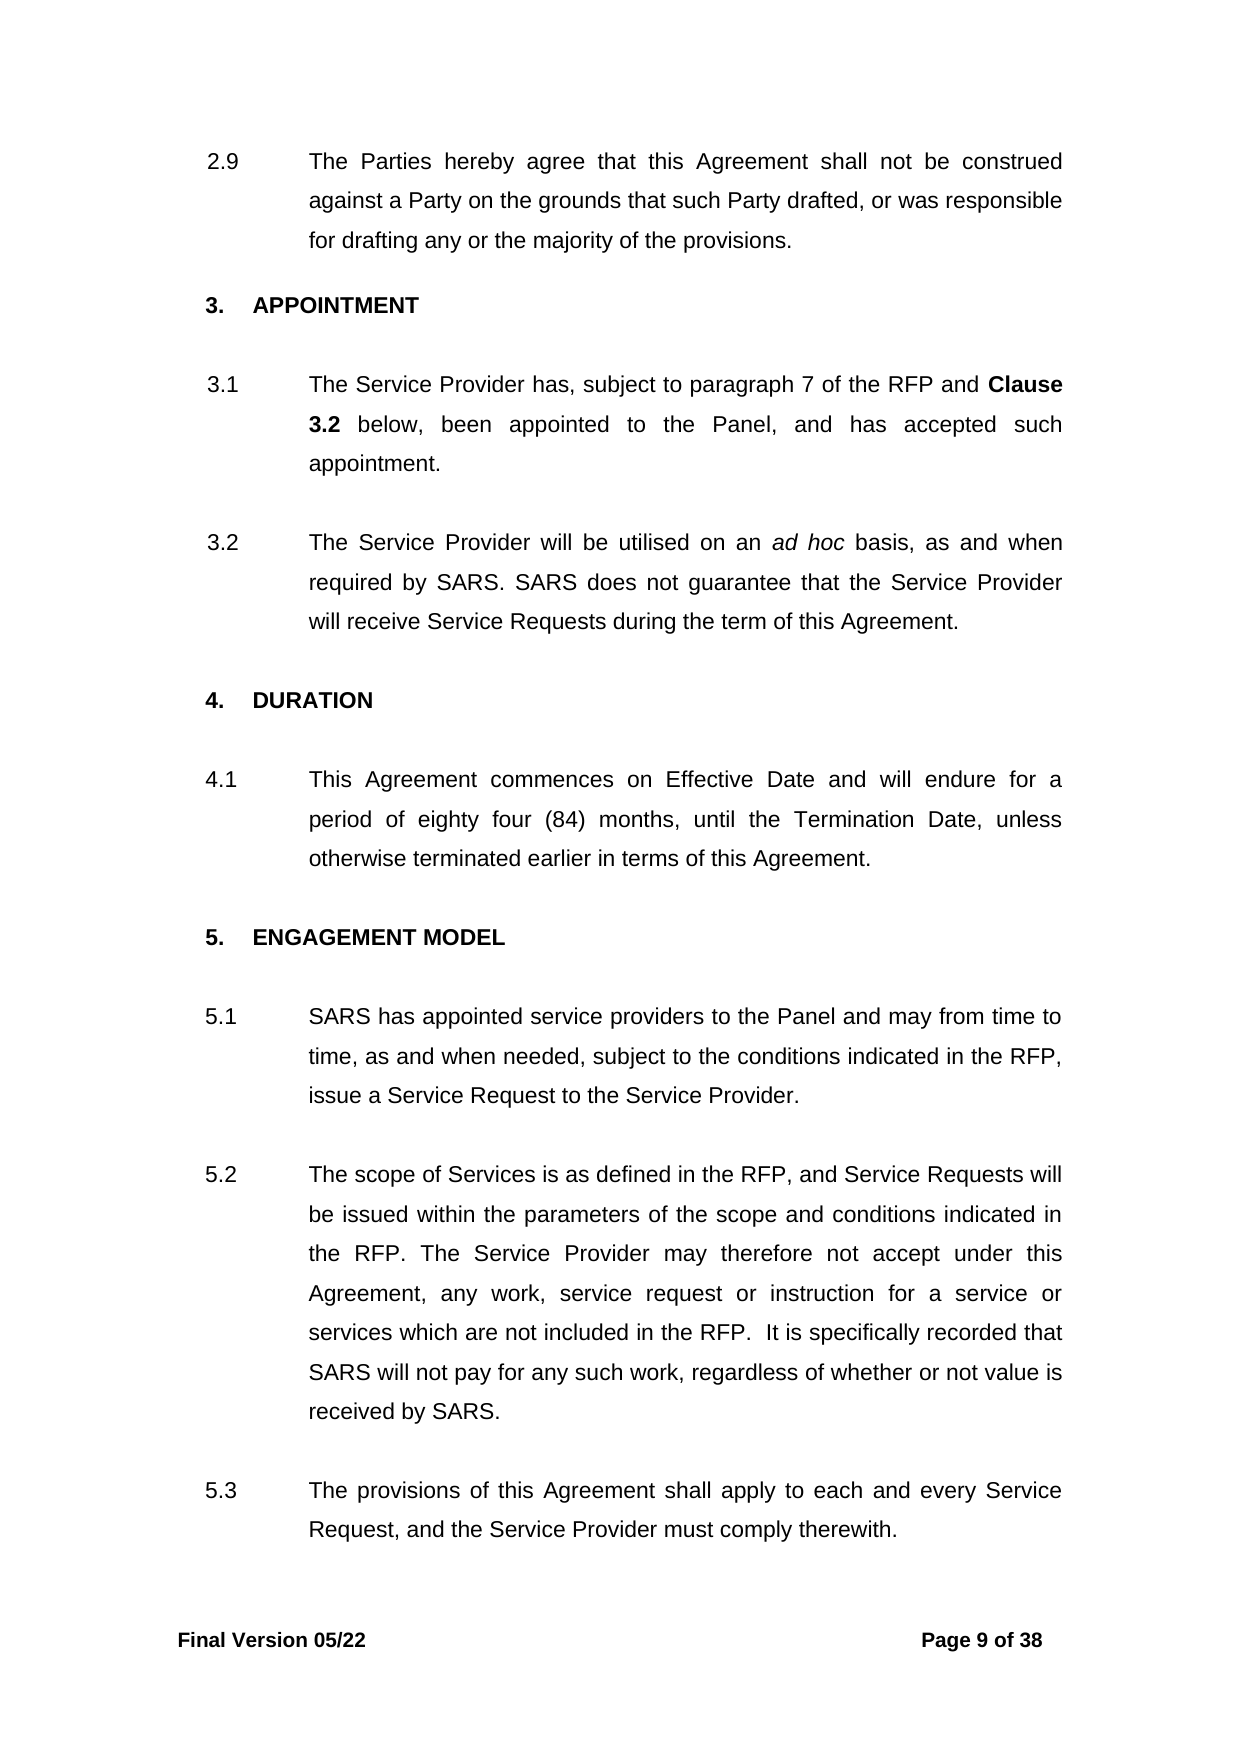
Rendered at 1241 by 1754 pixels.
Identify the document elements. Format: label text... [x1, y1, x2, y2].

list APPOINTMENT [205, 292, 1063, 319]
list The scope of Services is as defined in the RFP, and Service Requests will be issued within the parameters of the scope and conditions indicated in the RFP. The Service Provider may therefore not accept under this Agreement, any work, service request or instruction for a service or services which are not included in the RFP. It is specifically recorded that SARS will not pay for any such work, regardless of whether or not value is received by SARS. [205, 1161, 1063, 1424]
list SARS has appointed service providers to the Panel and may from time to time, as and when needed, subject to the conditions indicated in the RFP, issue a Service Request to the Service Provider. [205, 1003, 1063, 1108]
list This Agreement commences on Effective Date and will endure for a period of eighty four (84) months, until the Termination Date, unless otherwise terminated earlier in terms of this Agreement. [205, 766, 1063, 872]
list The provisions of this Agreement shall apply to each and every Service Request, and the Service Provider must comply therewith. [205, 1477, 1063, 1543]
list DURATION [205, 687, 1063, 714]
list The Service Provider has, subject to paragraph 7 of the RFP and Clause 3.2 below, been appointed to the Panel, and has accepted such appointment. [207, 371, 1063, 477]
list The Service Provider will be utilised on an ad hoc basis, as and when required by SARS. SARS does not guarantee that the Service Provider will receive Service Requests during the term of this Agreement. [207, 529, 1063, 635]
list The Parties hereby agree that this Agreement shall not be construed against a Party on the grounds that such Party drafted, or was responsible for drafting any or the majority of the provisions. [207, 148, 1063, 253]
list ENGAGEMENT MODEL [205, 924, 1063, 951]
